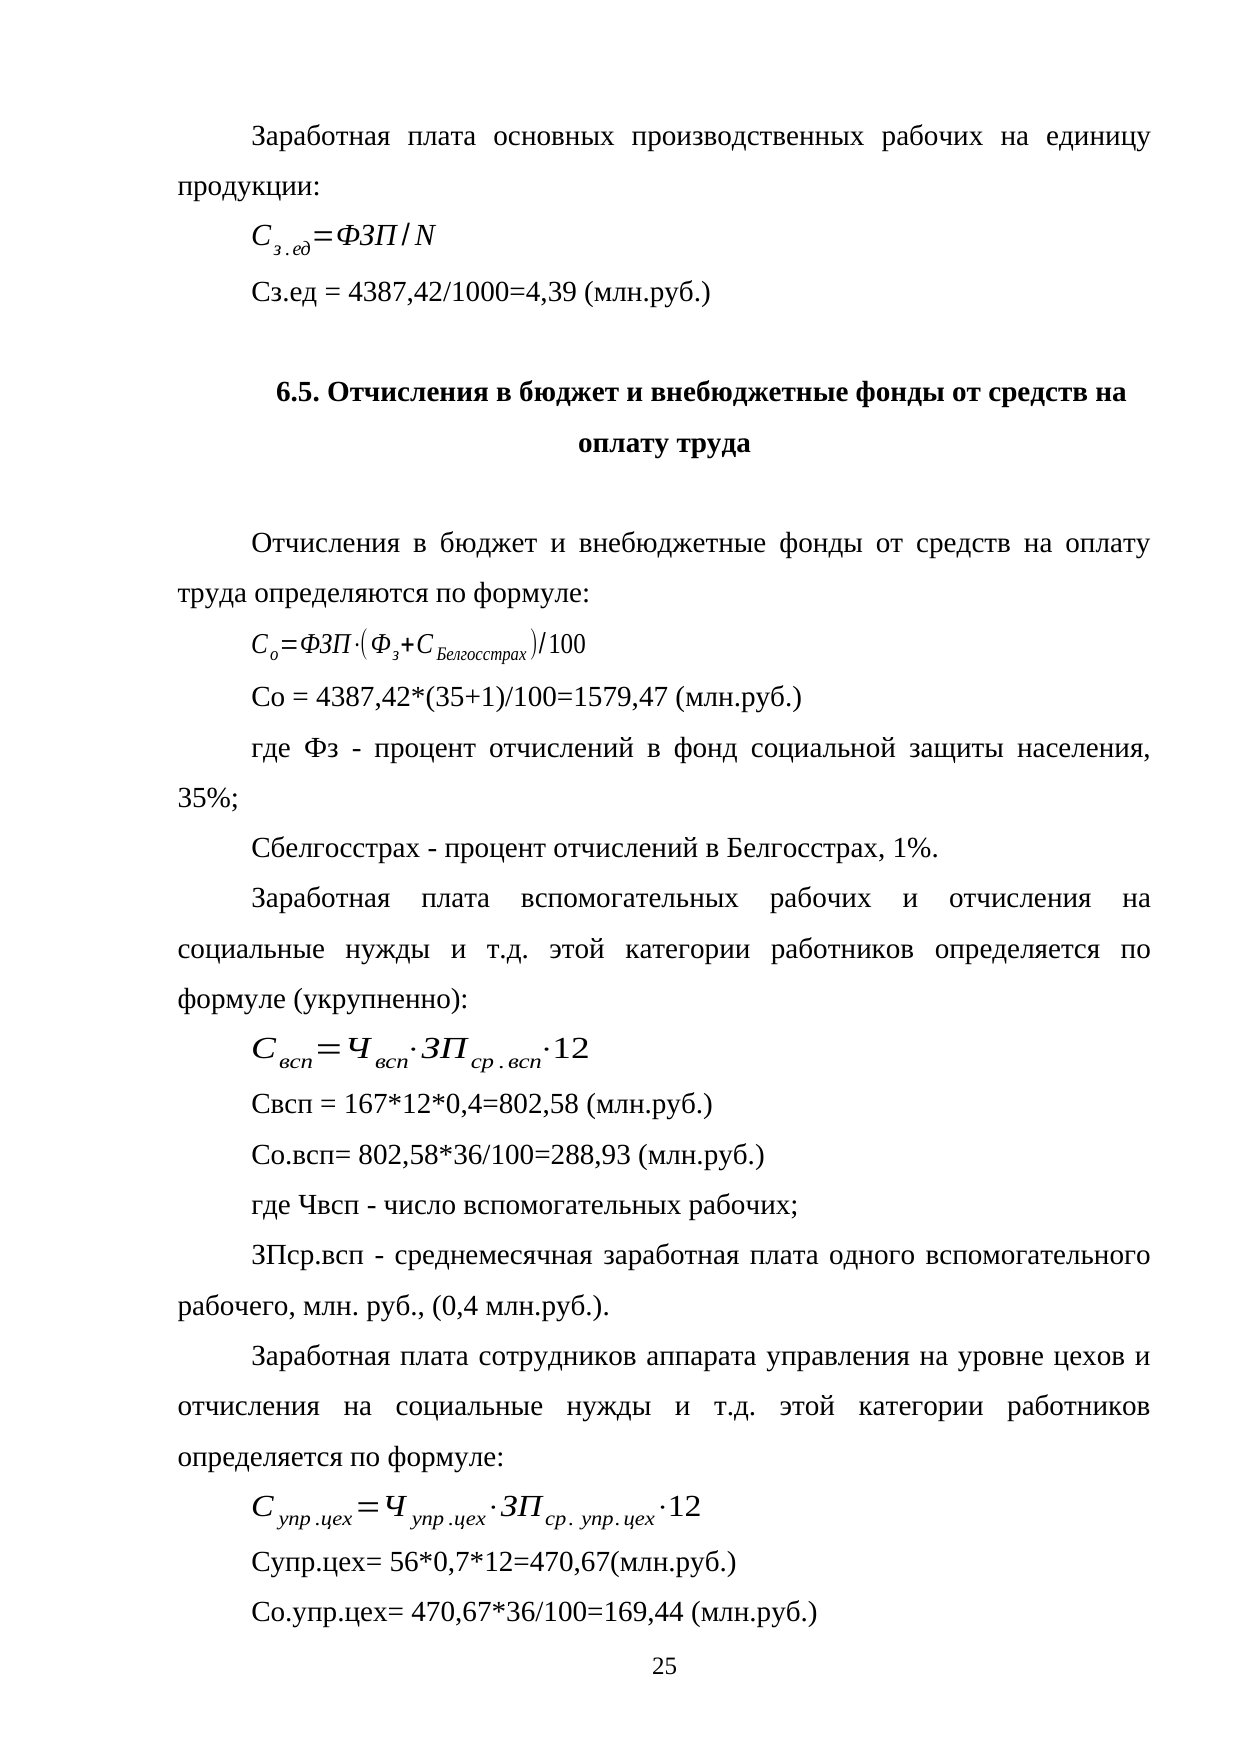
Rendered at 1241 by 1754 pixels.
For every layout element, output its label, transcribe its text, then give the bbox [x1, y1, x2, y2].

text ЗПср.всп - среднемесячная заработная плата одного вспомогательного рабочего, млн. руб., (0,4 млн.руб.). [177, 1237, 1152, 1321]
subtitle 6.5. Отчисления в бюджет и внебюджетные фонды от средств на оплату труда [177, 374, 1152, 458]
text Со.упр.цех= 470,67*36/100=169,44 (млн.руб.) [177, 1594, 1152, 1628]
text Отчисления в бюджет и внебюджетные фонды от средств на оплату труда определяются по формуле: [177, 525, 1152, 609]
text Заработная плата основных производственных рабочих на единицу продукции: [177, 118, 1152, 202]
text Заработная плата вспомогательных рабочих и отчисления на социальные нужды и т.д. этой категории работников определяется по формуле (укрупненно): [177, 881, 1152, 1015]
text Заработная плата сотрудников аппарата управления на уровне цехов и отчисления на социальные нужды и т.д. этой категории работников определяется по формуле: [177, 1338, 1152, 1472]
text Со = 4387,42*(35+1)/100=1579,47 (млн.руб.) [177, 679, 1152, 713]
text Со.всп= 802,58*36/100=288,93 (млн.руб.) [177, 1137, 1152, 1170]
text где Фз - процент отчислений в фонд социальной защиты населения, 35%; [177, 730, 1152, 813]
text Свсп = 167*12*0,4=802,58 (млн.руб.) [177, 1087, 1152, 1120]
text где Чвсп - число вспомогательных рабочих; [177, 1187, 1152, 1221]
text Сз.ед = 4387,42/1000=4,39 (млн.руб.) [177, 274, 1152, 307]
text Сбелгосстрах - процент отчислений в Белгосстрах, 1%. [177, 830, 1152, 864]
text Супр.цех= 56*0,7*12=470,67(млн.руб.) [177, 1544, 1152, 1578]
